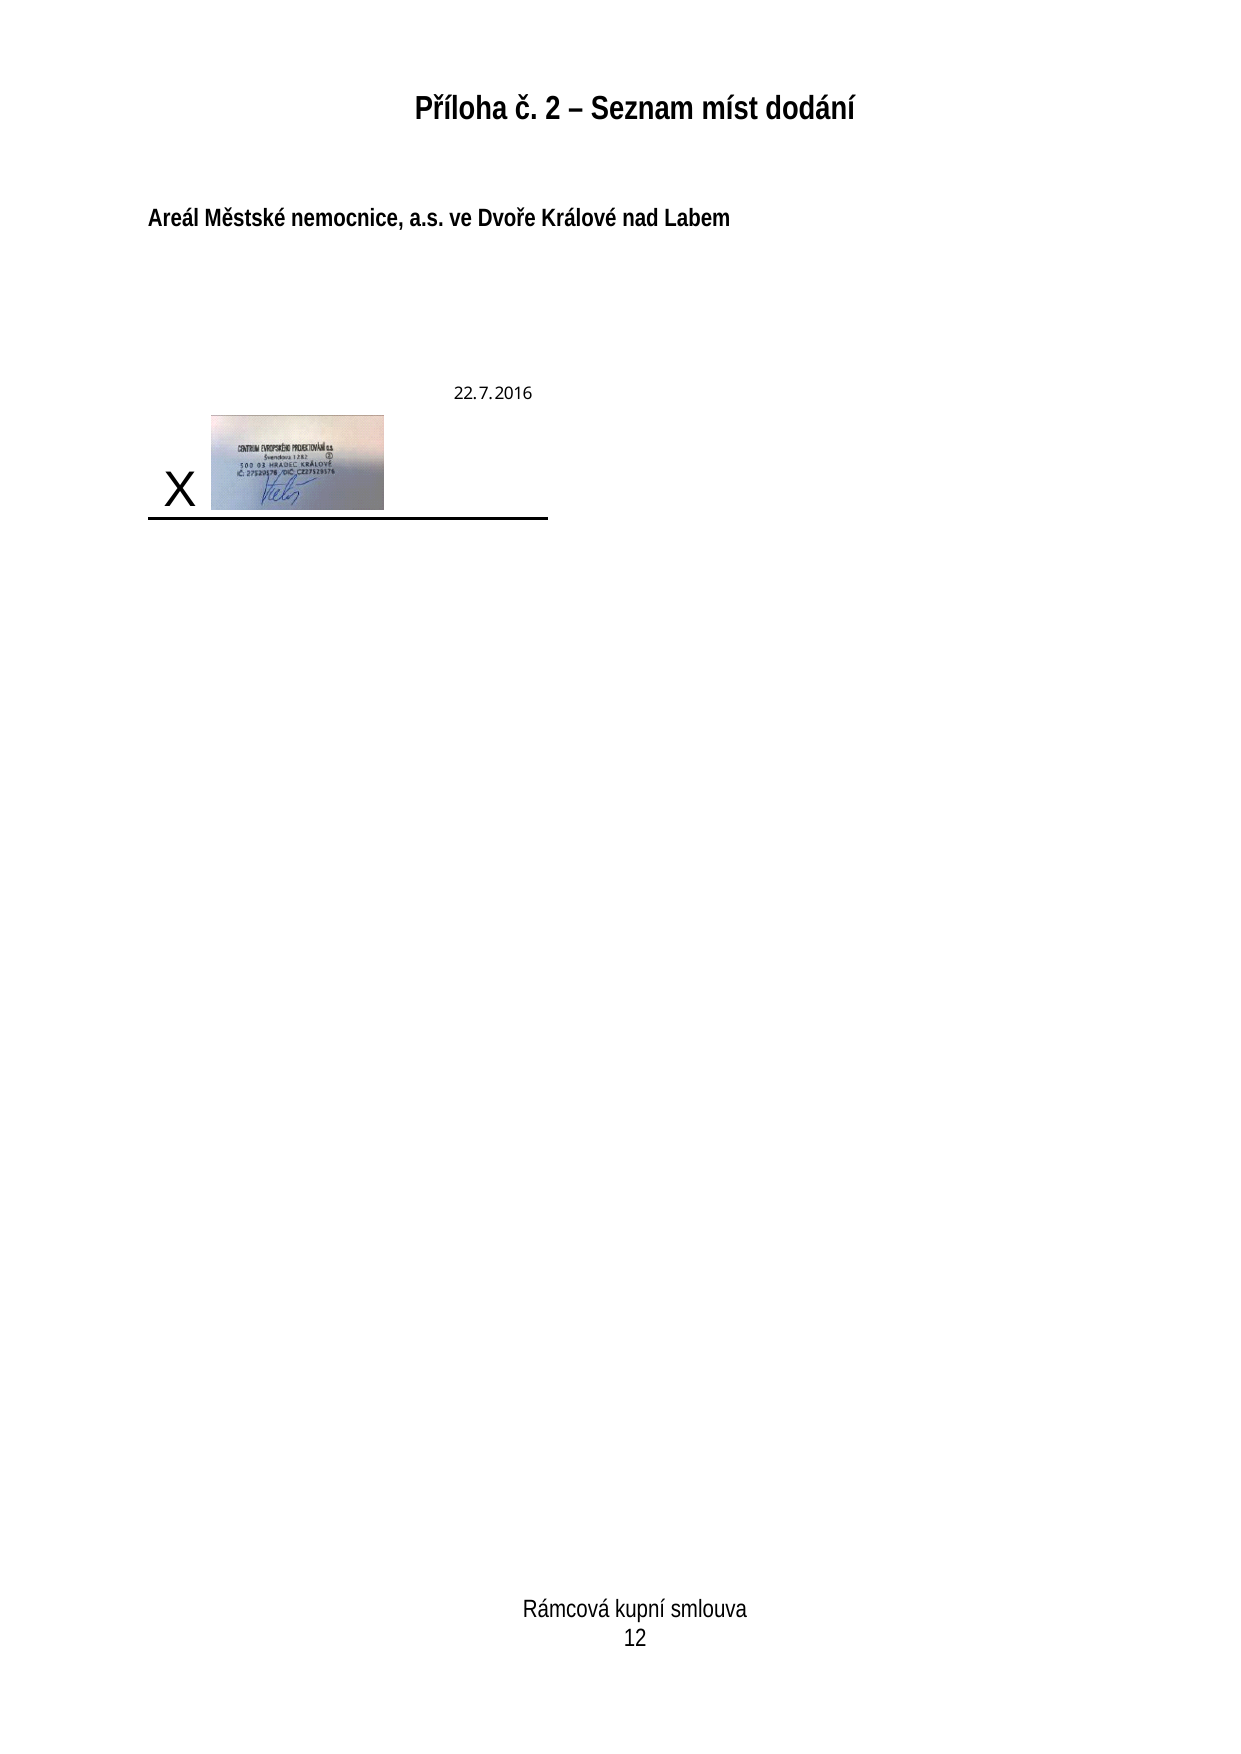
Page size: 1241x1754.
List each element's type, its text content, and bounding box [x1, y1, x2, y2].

text Areál Městské nemocnice, a.s. ve Dvoře Králové nad Labem [148, 203, 1122, 232]
text Příloha č. 2 – Seznam míst dodání [148, 89, 1122, 127]
